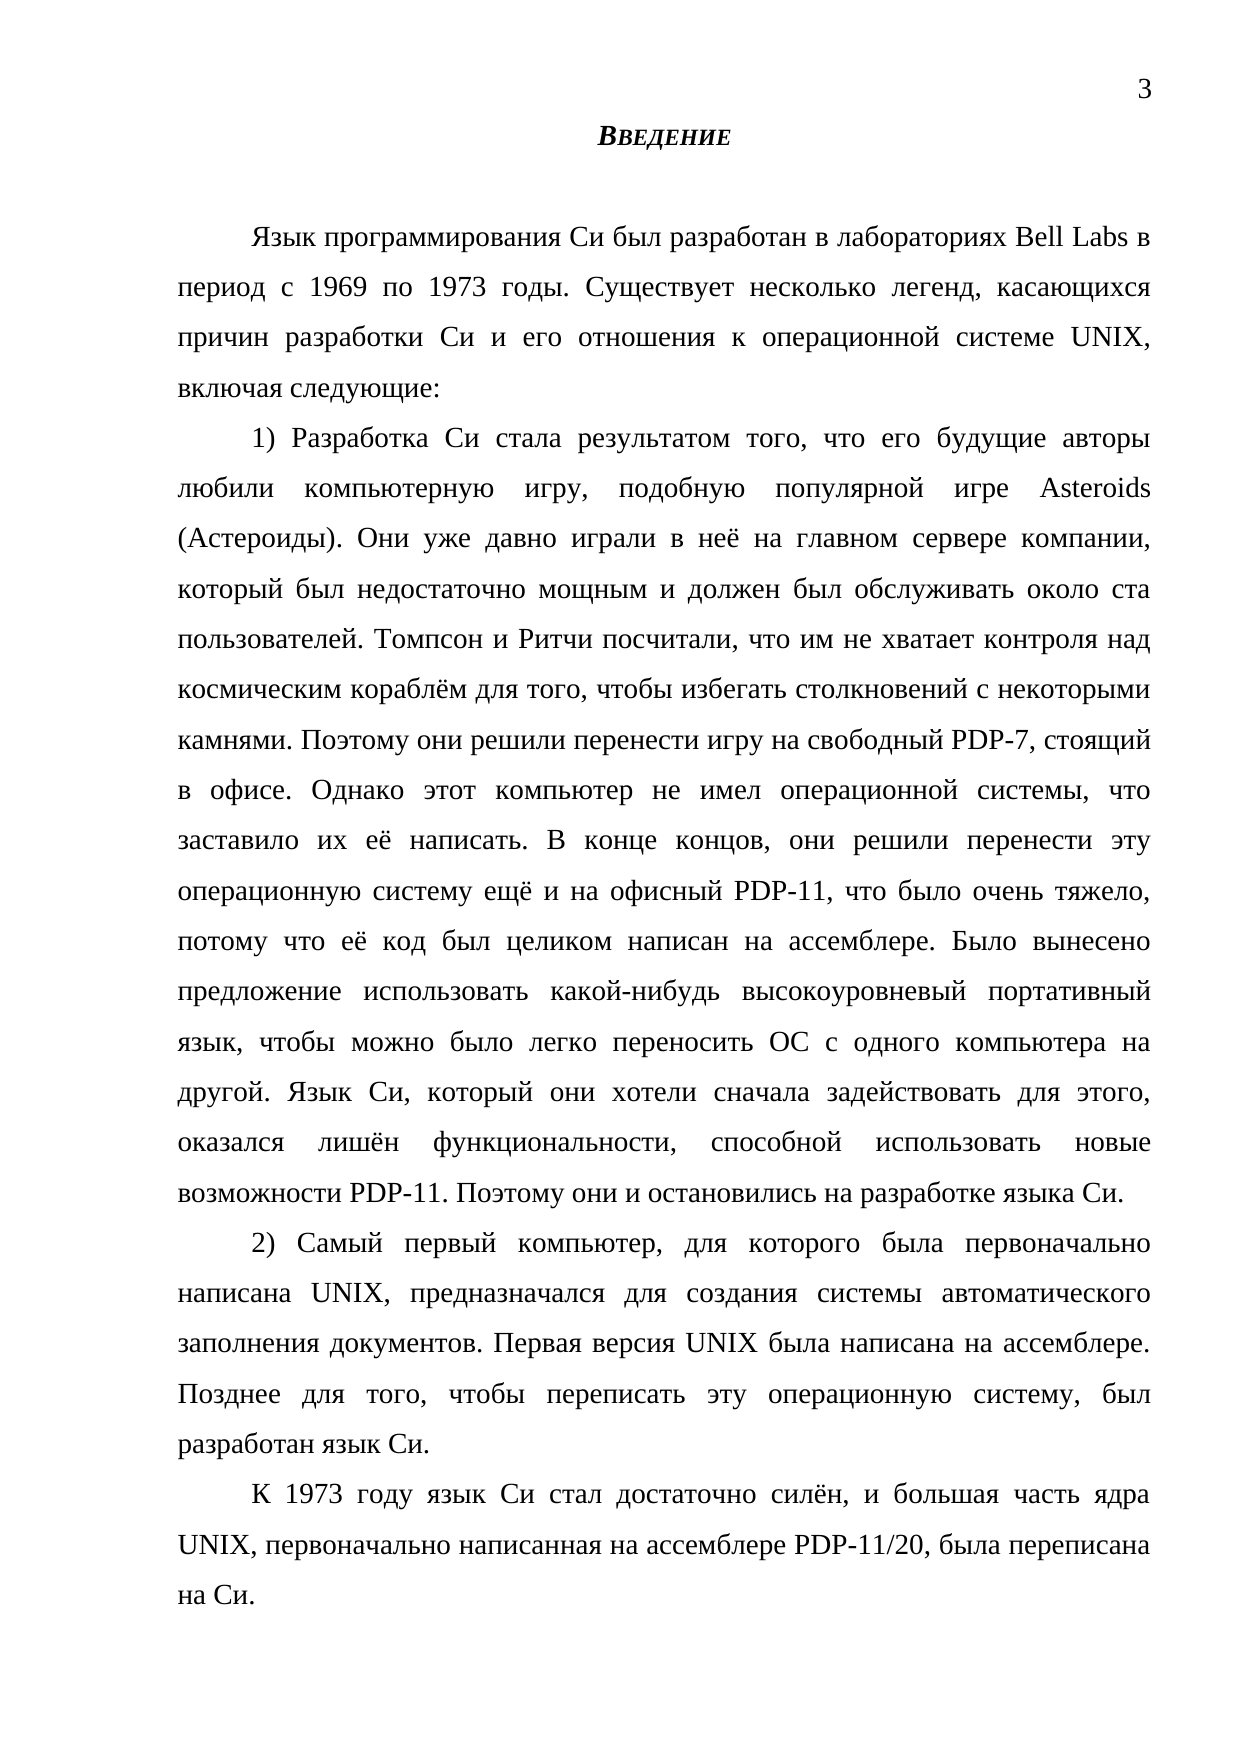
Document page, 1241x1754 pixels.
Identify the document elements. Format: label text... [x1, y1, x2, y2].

text К 1973 году язык Си стал достаточно силён, и большая часть ядра UNIX, первоначально написанная на ассемблере PDP-11/20, была переписана на Си. [177, 1477, 1152, 1611]
text 2) Самый первый компьютер, для которого была первоначально написана UNIX, предназначался для создания системы автоматического заполнения документов. Первая версия UNIX была написана на ассемблере. Позднее для того, чтобы переписать эту операционную систему, был разработан язык Си. [177, 1225, 1152, 1460]
subtitle Введение [177, 118, 1152, 152]
text 1) Разработка Си стала результатом того, что его будущие авторы любили компьютерную игру, подобную популярной игре Asteroids (Астероиды). Они уже давно играли в неё на главном сервере компании, который был недостаточно мощным и должен был обслуживать около ста пользователей. Томпсон и Ритчи посчитали, что им не хватает контроля над космическим кораблём для того, чтобы избегать столкновений с некоторыми камнями. Поэтому они решили перенести игру на свободный PDP-7, стоящий в офисе. Однако этот компьютер не имел операционной системы, что заставило их её написать. В конце концов, они решили перенести эту операционную систему ещё и на офисный PDP-11, что было очень тяжело, потому что её код был целиком написан на ассемблере. Было вынесено предложение использовать какой-нибудь высокоуровневый портативный язык, чтобы можно было легко переносить ОС с одного компьютера на другой. Язык Си, который они хотели сначала задействовать для этого, оказался лишён функциональности, способной использовать новые возможности PDP-11. Поэтому они и остановились на разработке языка Си. [177, 420, 1152, 1208]
text Язык программирования Си был разработан в лабораториях Bell Labs в период с 1969 по 1973 годы. Существует несколько легенд, касающихся причин разработки Си и его отношения к операционной системе UNIX, включая следующие: [177, 219, 1152, 403]
